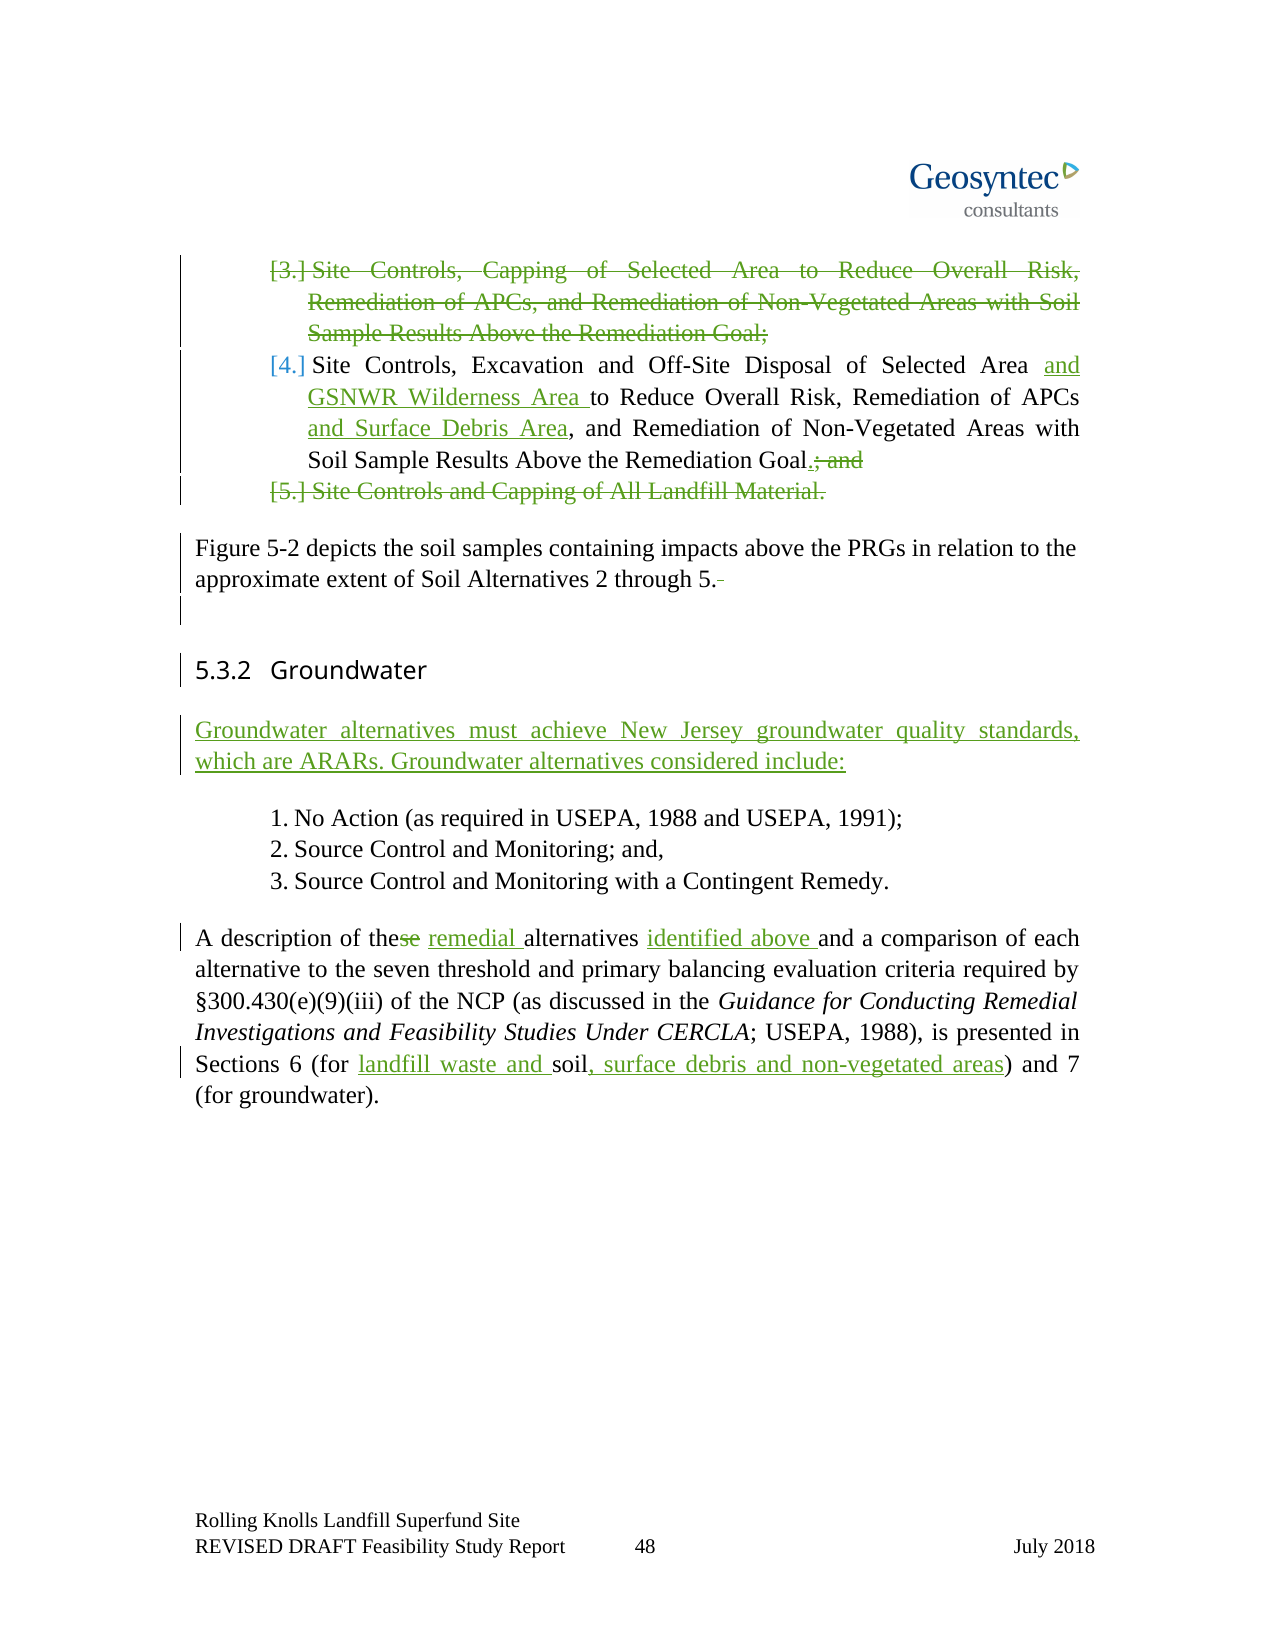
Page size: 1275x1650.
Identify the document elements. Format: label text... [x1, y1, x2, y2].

picture [908, 160, 1080, 218]
list Site Controls, Excavation and Off-Site Disposal of Selected Area to Reduce Overall Risk, Remediation of APCs, and Remediation of Non-Vegetated Areas with Soil Sample Results Above the Remediation Goal [270, 350, 1080, 473]
list Source Control and Monitoring with a Contingent Remedy. [270, 866, 1080, 895]
list Source Control and Monitoring; and, [270, 834, 1080, 863]
list No Action (as required in USEPA, 1988 and USEPA, 1991); [270, 803, 1080, 832]
text Figure 5-2 depicts the soil samples containing impacts above the PRGs in relation to the approximate extent of Soil Alternatives 2 through 5. [195, 533, 1080, 593]
text A description of the alternatives and a comparison of each alternative to the seven threshold and primary balancing evaluation criteria required by §300.430(e)(9)(iii) of the NCP (as discussed in the Guidance for Conducting Remedial Investigations and Feasibility Studies Under CERCLA; USEPA, 1988), is presented in Sections 6 (for soil) and 7 (for groundwater). [195, 923, 1080, 1109]
subtitle 5.3.2 Groundwater [195, 652, 1080, 687]
